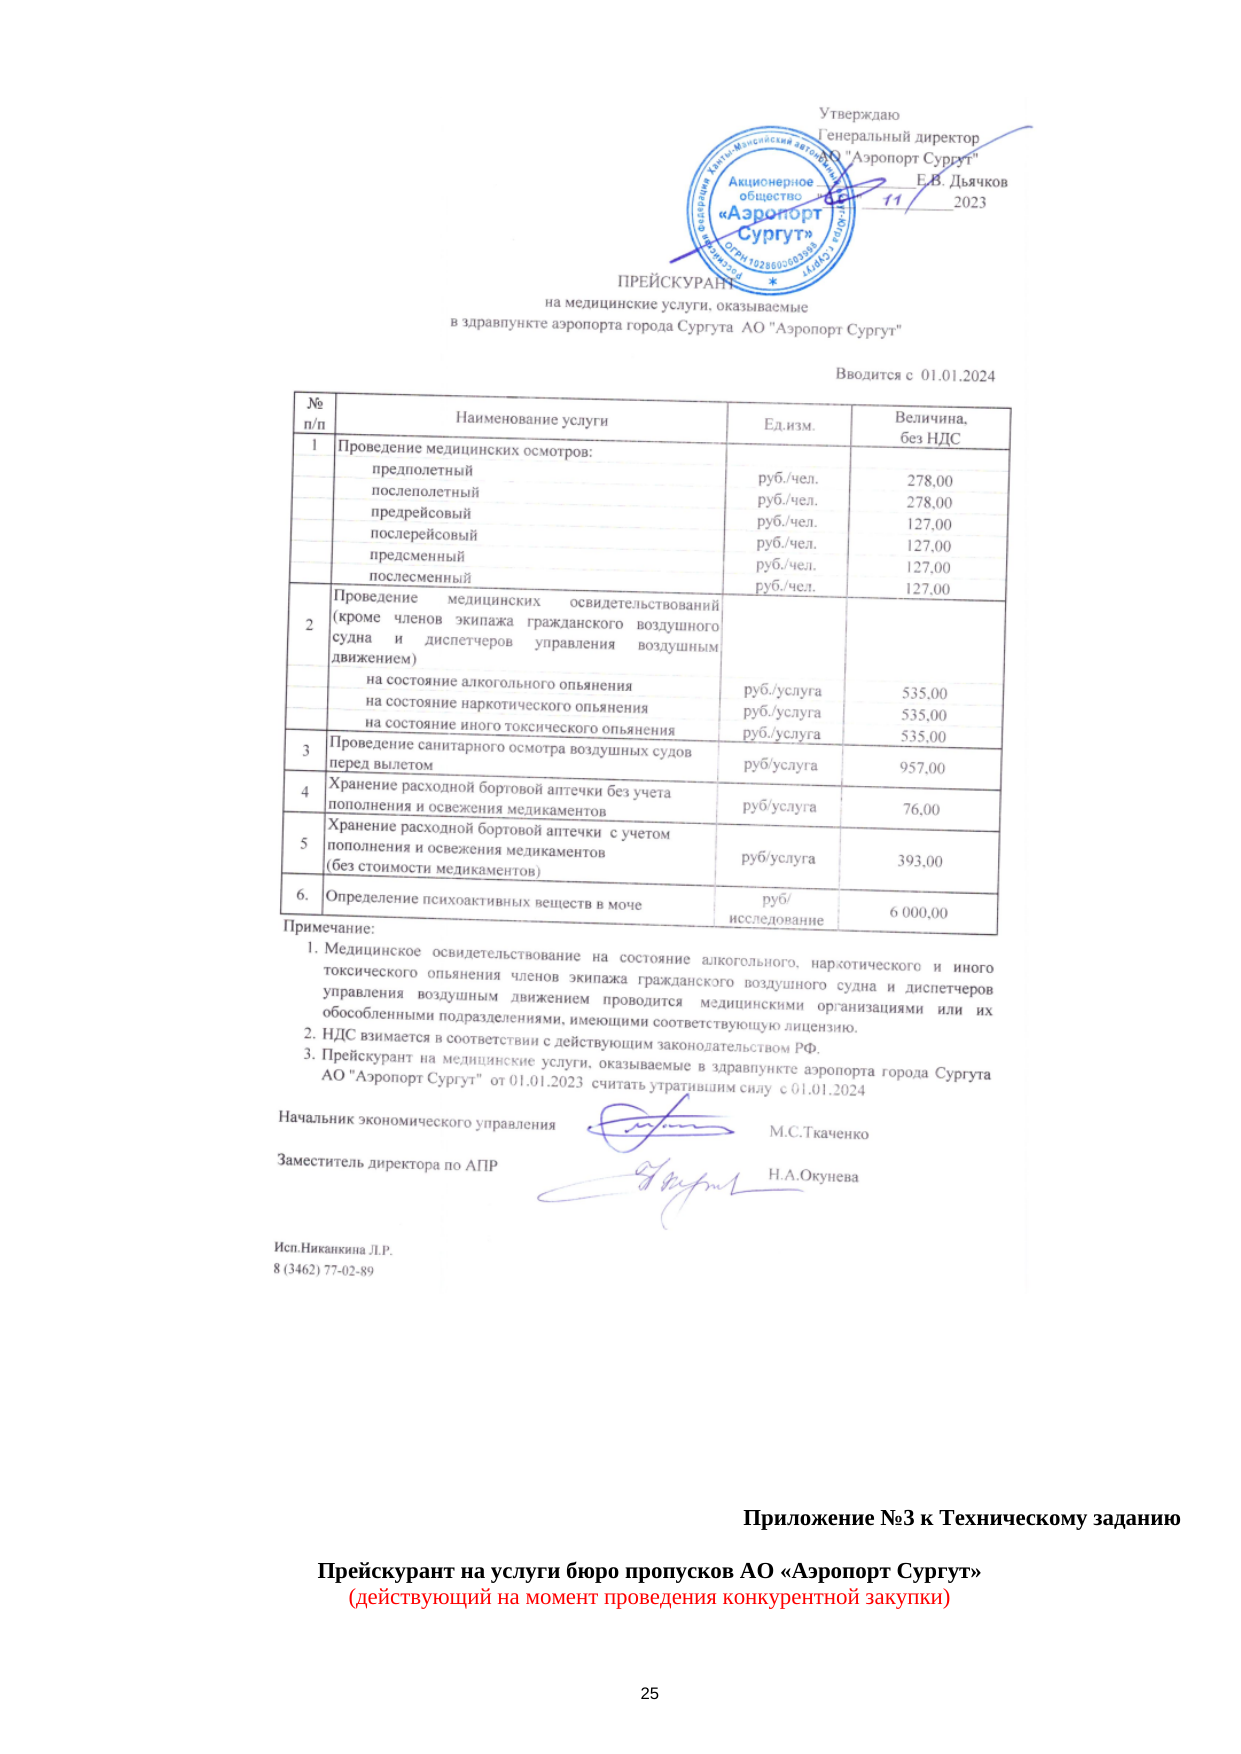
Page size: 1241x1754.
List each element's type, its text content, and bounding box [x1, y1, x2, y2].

text (действующий на момент проведения конкурентной закупки) [118, 1583, 1181, 1609]
picture [232, 97, 1067, 1294]
text Приложение №3 к Техническому заданию [192, 1504, 1181, 1530]
text Прейскурант на услуги бюро пропусков АО «Аэропорт Сургут» [118, 1557, 1181, 1583]
